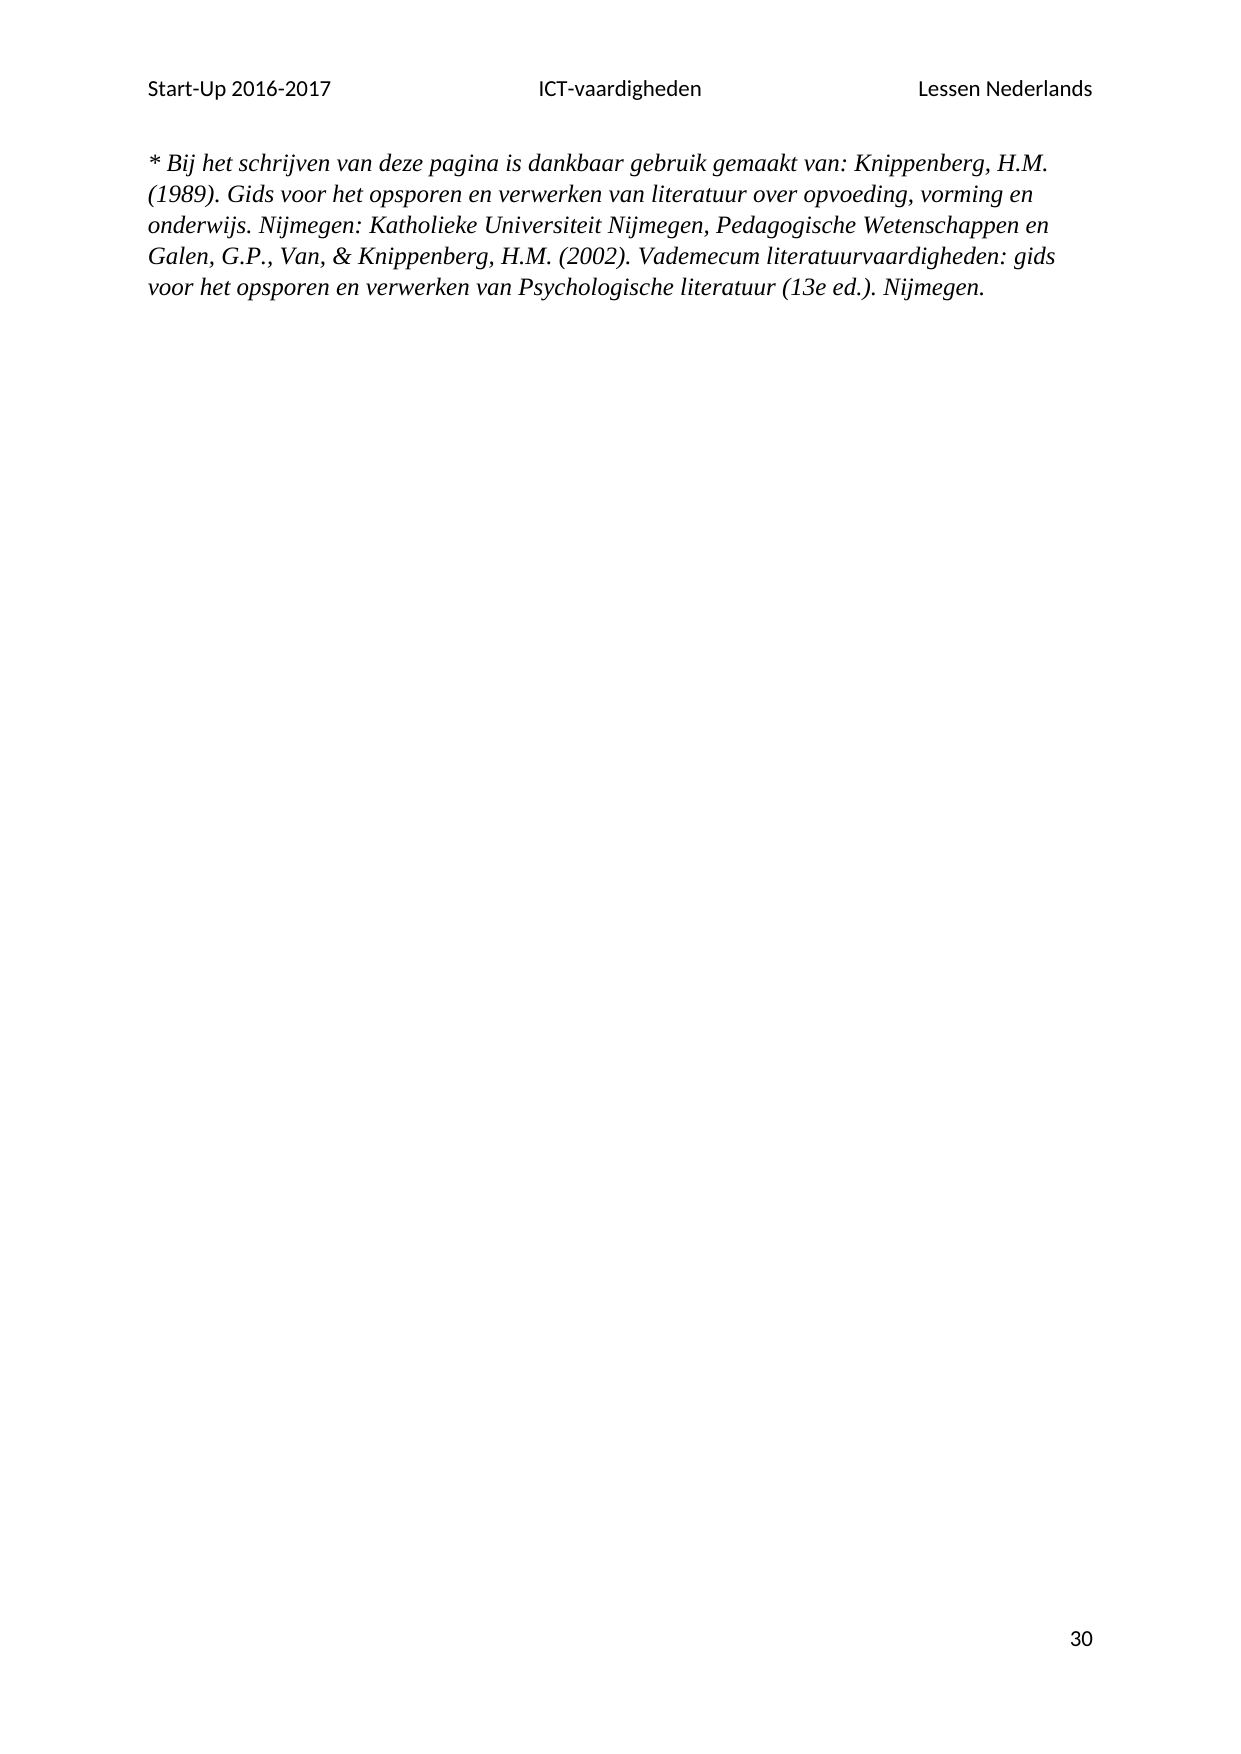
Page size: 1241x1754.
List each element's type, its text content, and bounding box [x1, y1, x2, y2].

text * Bij het schrijven van deze pagina is dankbaar gebruik gemaakt van: Knippenberg, H.M. (1989). Gids voor het opsporen en verwerken van literatuur over opvoeding, vorming en onderwijs. Nijmegen: Katholieke Universiteit Nijmegen, Pedagogische Wetenschappen en Galen, G.P., Van, & Knippenberg, H.M. (2002). Vademecum literatuurvaardigheden: gids voor het opsporen en verwerken van Psychologische literatuur (13e ed.). Nijmegen. [148, 148, 1093, 301]
